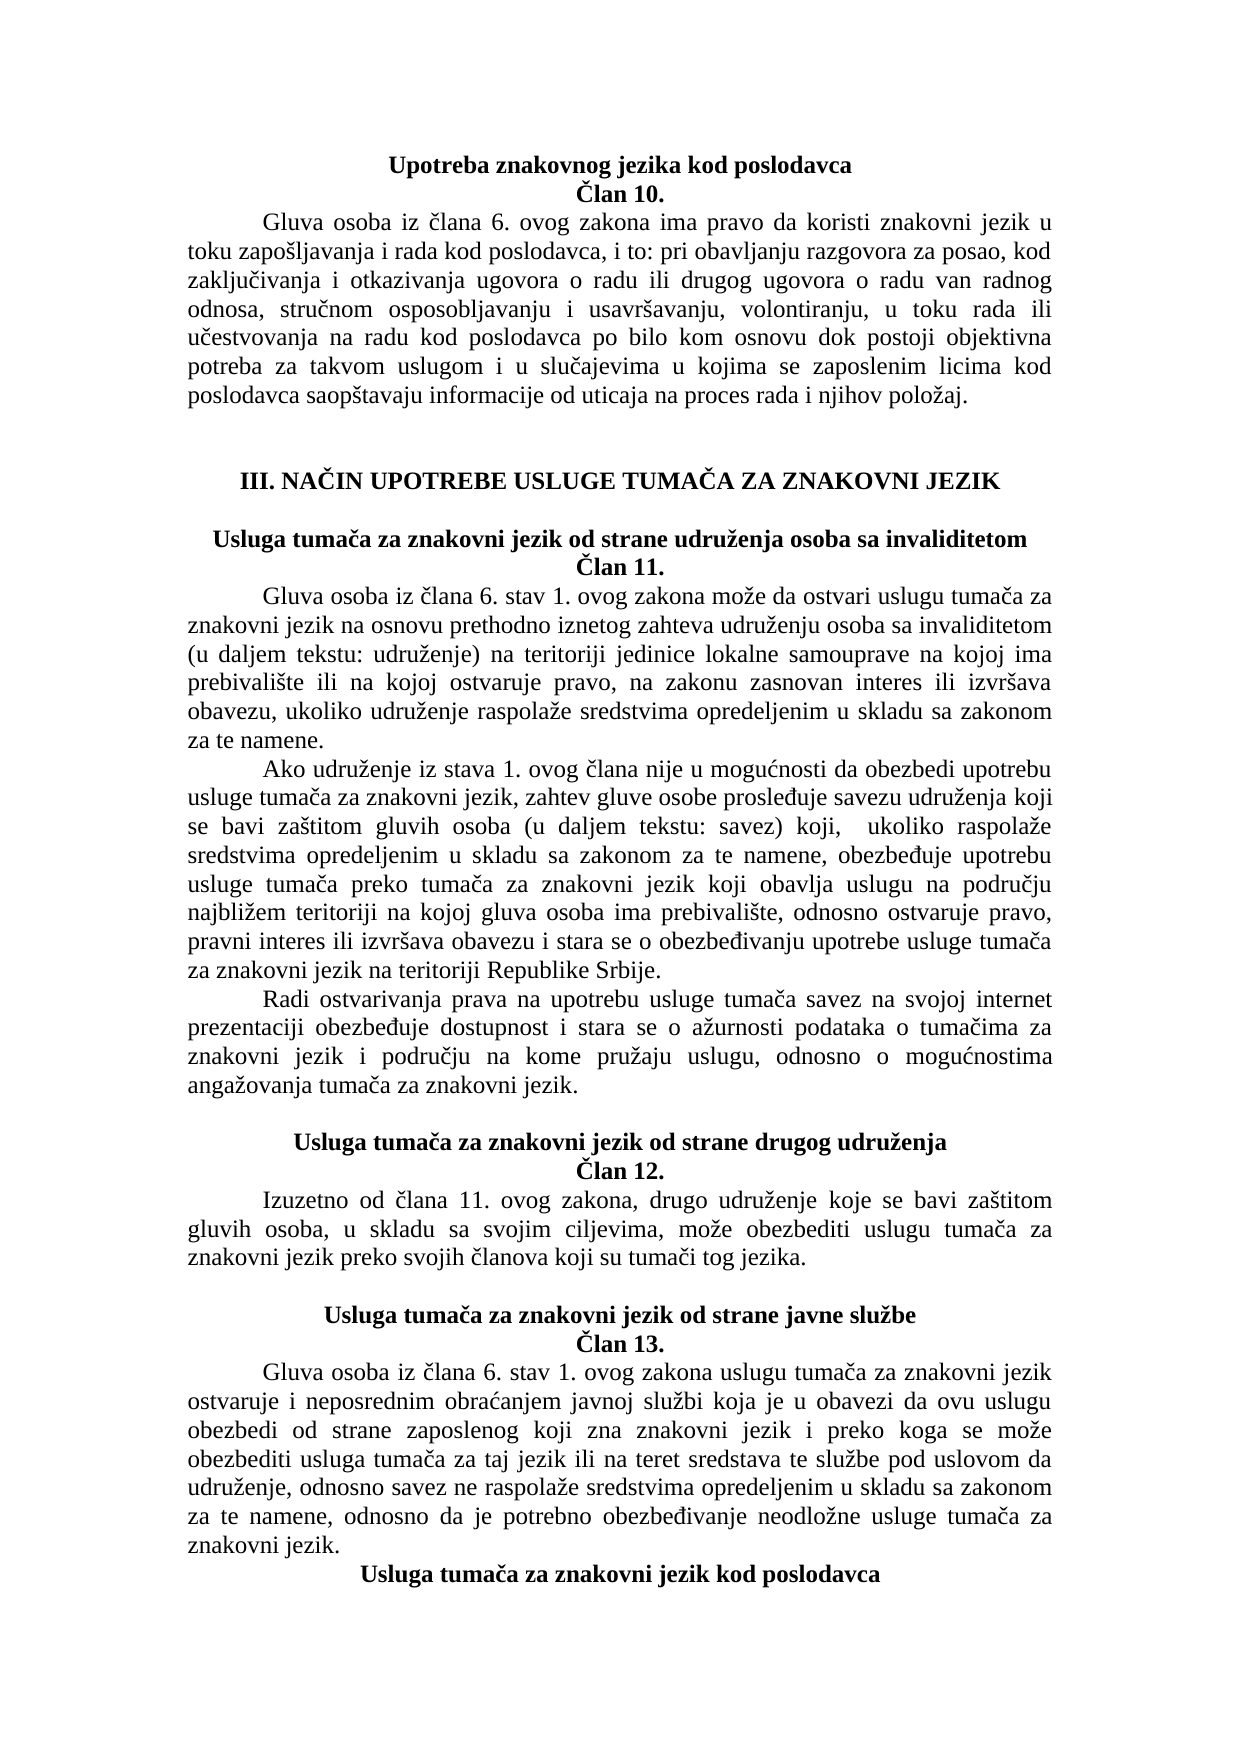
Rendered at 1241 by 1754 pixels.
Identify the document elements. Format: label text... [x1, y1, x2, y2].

text Upotreba znakovnog jezika kod poslodavca [187, 150, 1053, 179]
text Član 10. [187, 179, 1053, 207]
text Usluga tumača za znakovni jezik od strane udruženja osoba sa invaliditetom [187, 524, 1053, 552]
text Član 11. [187, 552, 1053, 581]
text III. NAČIN UPOTREBE USLUGE TUMAČA ZA ZNAKOVNI JEZIK [187, 466, 1053, 495]
text Usluga tumača za znakovni jezik od strane javne službe [187, 1300, 1053, 1329]
text Gluva osoba iz člana 6. stav 1. ovog zakona može da ostvari uslugu tumača za znakovni jezik na osnovu prethodno iznetog zahteva udruženju osoba sa invaliditetom (u daljem tekstu: udruženje) na teritoriji jedinice lokalne samouprave na kojoj ima prebivalište ili na kojoj ostvaruje pravo, na zakonu zasnovan interes ili izvršava obavezu, ukoliko udruženje raspolaže sredstvima opredeljenim u skladu sa zakonom za te namene. [187, 581, 1053, 754]
text Gluva osoba iz člana 6. ovog zakona ima pravo da koristi znakovni jezik u toku zapošljavanja i rada kod poslodavca, i to: pri obavljanju razgovora za posao, kod zaključivanja i otkazivanja ugovora o radu ili drugog ugovora o radu van radnog odnosa, stručnom osposobljavanju i usavršavanju, volontiranju, u toku rada ili učestvovanja na radu kod poslodavca po bilo kom osnovu dok postoji objektivna potreba za takvom uslugom i u slučajevima u kojima se zaposlenim licima kod poslodavca saopštavaju informacije od uticaja na proces rada i njihov položaj. [187, 207, 1053, 409]
text Ako udruženje iz stava 1. ovog člana nije u mogućnosti da obezbedi upotrebu usluge tumača za znakovni jezik, zahtev gluve osobe prosleđuje savezu udruženja koji se bavi zaštitom gluvih osoba (u daljem tekstu: savez) koji, ukoliko raspolaže sredstvima opredeljenim u skladu sa zakonom za te namene, obezbeđuje upotrebu usluge tumača preko tumača za znakovni jezik koji obavlja uslugu na području najbližem teritoriji na kojoj gluva osoba ima prebivalište, odnosno ostvaruje pravo, pravni interes ili izvršava obavezu i stara se o obezbeđivanju upotrebe usluge tumača za znakovni jezik na teritoriji Republike Srbije. [187, 754, 1053, 984]
text Usluga tumača za znakovni jezik kod poslodavca [187, 1559, 1053, 1587]
text Radi ostvarivanja prava na upotrebu usluge tumača savez na svojoj internet prezentaciji obezbeđuje dostupnost i stara se o ažurnosti podataka o tumačima za znakovni jezik i području na kome pružaju uslugu, odnosno o mogućnostima angažovanja tumača za znakovni jezik. [187, 984, 1053, 1099]
text Izuzetno od člana 11. ovog zakona, drugo udruženje koje se bavi zaštitom gluvih osoba, u skladu sa svojim ciljevima, može obezbediti uslugu tumača za znakovni jezik preko svojih članova koji su tumači tog jezika. [187, 1185, 1053, 1271]
text Usluga tumača za znakovni jezik od strane drugog udruženja [187, 1127, 1053, 1156]
text Član 12. [187, 1156, 1053, 1185]
text Član 13. [187, 1329, 1053, 1357]
text Gluva osoba iz člana 6. stav 1. ovog zakona uslugu tumača za znakovni jezik ostvaruje i neposrednim obraćanjem javnoj službi koja je u obavezi da ovu uslugu obezbedi od strane zaposlenog koji zna znakovni jezik i preko koga se može obezbediti usluga tumača za taj jezik ili na teret sredstava te službe pod uslovom da udruženje, odnosno savez ne raspolaže sredstvima opredeljenim u skladu sa zakonom za te namene, odnosno da je potrebno obezbeđivanje neodložne usluge tumača za znakovni jezik. [187, 1357, 1053, 1559]
